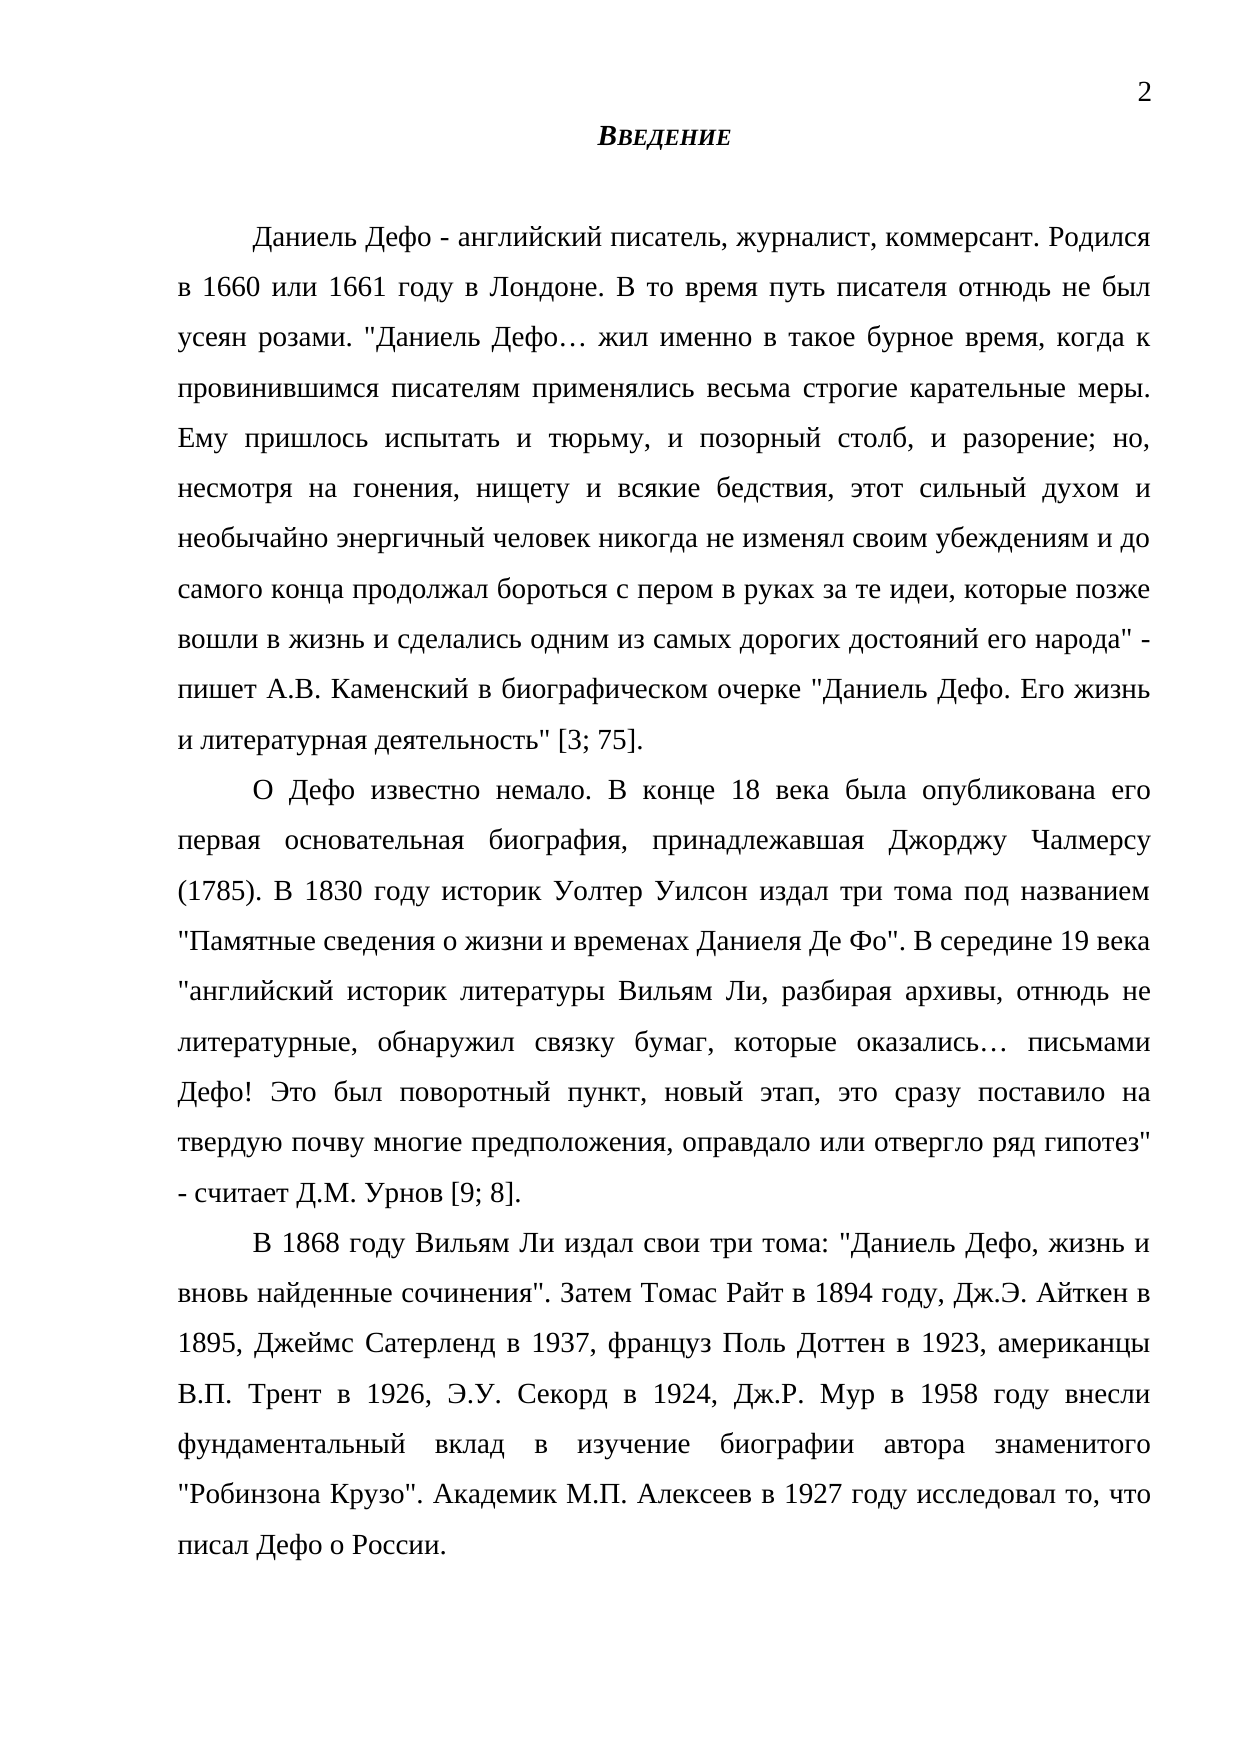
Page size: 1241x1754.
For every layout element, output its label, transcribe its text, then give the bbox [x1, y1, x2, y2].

subtitle Введение [177, 118, 1152, 152]
text В 1868 году Вильям Ли издал свои три тома: "Даниель Дефо, жизнь и вновь найденные сочинения". Затем Томас Райт в 1894 году, Дж.Э. Айткен в 1895, Джеймс Сатерленд в 1937, француз Поль Доттен в 1923, американцы В.П. Трент в 1926, Э.У. Секорд в 1924, Дж.Р. Мур в 1958 году внесли фундаментальный вклад в изучение биографии автора знаменитого "Робинзона Крузо". Академик М.П. Алексеев в 1927 году исследовал то, что писал Дефо о России. [177, 1225, 1152, 1560]
text О Дефо известно немало. В конце 18 века была опубликована его первая основательная биография, принадлежавшая Джорджу Чалмерсу (1785). В 1830 году историк Уолтер Уилсон издал три тома под названием "Памятные сведения о жизни и временах Даниеля Де Фо". В середине 19 века "английский историк литературы Вильям Ли, разбирая архивы, отнюдь не литературные, обнаружил связку бумаг, которые оказались… письмами Дефо! Это был поворотный пункт, новый этап, это сразу поставило на твердую почву многие предположения, оправдало или отвергло ряд гипотез" - считает Д.М. Урнов [9; 8]. [177, 772, 1152, 1208]
text Даниель Дефо - английский писатель, журналист, коммерсант. Родился в 1660 или 1661 году в Лондоне. В то время путь писателя отнюдь не был усеян розами. "Даниель Дефо… жил именно в такое бурное время, когда к провинившимся писателям применялись весьма строгие карательные меры. Ему пришлось испытать и тюрьму, и позорный столб, и разорение; но, несмотря на гонения, нищету и всякие бедствия, этот сильный духом и необычайно энергичный человек никогда не изменял своим убеждениям и до самого конца продолжал бороться с пером в руках за те идеи, которые позже вошли в жизнь и сделались одним из самых дорогих достояний его народа" - пишет А.В. Каменский в биографическом очерке "Даниель Дефо. Его жизнь и литературная деятельность" [3; 75]. [177, 219, 1152, 755]
